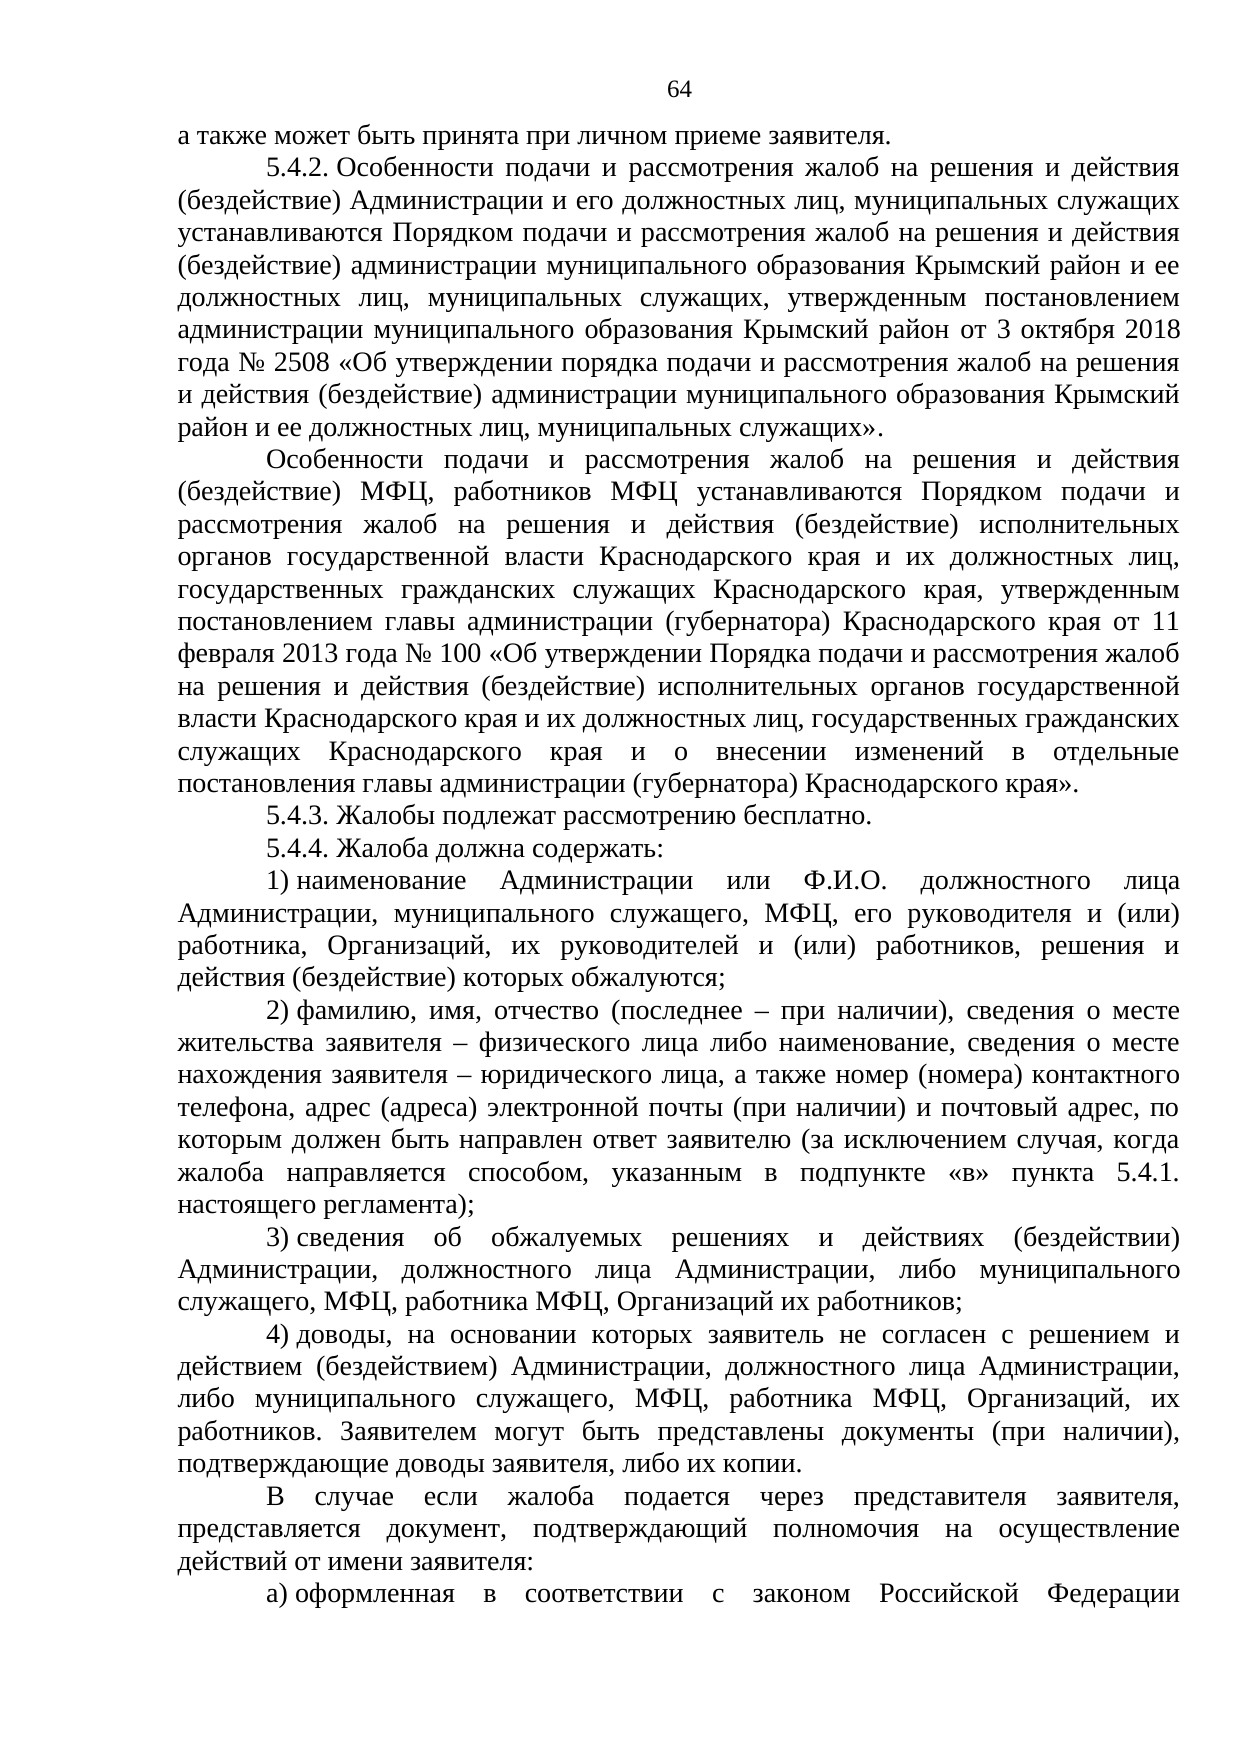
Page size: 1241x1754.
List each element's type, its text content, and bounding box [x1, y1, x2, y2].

text 5.4.3. Жалобы подлежат рассмотрению бесплатно. [177, 798, 1181, 831]
text 5.4.4. Жалоба должна содержать: [177, 831, 1181, 863]
text 4) доводы, на основании которых заявитель не согласен с решением и действием (бездействием) Администрации, должностного лица Администрации, либо муниципального служащего, МФЦ, работника МФЦ, Организаций, их работников. Заявителем могут быть представлены документы (при наличии), подтверждающие доводы заявителя, либо их копии. [177, 1317, 1181, 1479]
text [177, 118, 1181, 151]
text 2) фамилию, имя, отчество (последнее – при наличии), сведения о месте жительства заявителя – физического лица либо наименование, сведения о месте нахождения заявителя – юридического лица, а также номер (номера) контактного телефона, адрес (адреса) электронной почты (при наличии) и почтовый адрес, по которым должен быть направлен ответ заявителю (за исключением случая, когда жалоба направляется способом, указанным в подпункте «в» пункта 5.4.1. настоящего регламента); [177, 993, 1181, 1219]
text 1) наименование Администрации или Ф.И.О. должностного лица Администрации, муниципального служащего, МФЦ, его руководителя и (или) работника, Организаций, их руководителей и (или) работников, решения и действия (бездействие) которых обжалуются; [177, 863, 1181, 993]
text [177, 1576, 1181, 1608]
text Особенности подачи и рассмотрения жалоб на решения и действия (бездействие) МФЦ, работников МФЦ устанавливаются Порядком подачи и рассмотрения жалоб на решения и действия (бездействие) исполнительных органов государственной власти Краснодарского края и их должностных лиц, государственных гражданских служащих Краснодарского края, утвержденным постановлением главы администрации (губернатора) Краснодарского края от 11 февраля 2013 года № 100 «Об утверждении Порядка подачи и рассмотрения жалоб на решения и действия (бездействие) исполнительных органов государственной власти Краснодарского края и их должностных лиц, государственных гражданских служащих Краснодарского края и о внесении изменений в отдельные постановления главы администрации (губернатора) Краснодарского края». [177, 442, 1181, 798]
text В случае если жалоба подается через представителя заявителя, представляется документ, подтверждающий полномочия на осуществление действий от имени заявителя: [177, 1479, 1181, 1576]
text 3) сведения об обжалуемых решениях и действиях (бездействии) Администрации, должностного лица Администрации, либо муниципального служащего, МФЦ, работника МФЦ, Организаций их работников; [177, 1219, 1181, 1317]
text 5.4.2. Особенности подачи и рассмотрения жалоб на решения и действия (бездействие) Администрации и его должностных лиц, муниципальных служащих устанавливаются Порядком подачи и рассмотрения жалоб на решения и действия (бездействие) администрации муниципального образования Крымский район и ее должностных лиц, муниципальных служащих, утвержденным постановлением администрации муниципального образования Крымский район от 3 октября 2018 года № 2508 «Об утверждении порядка подачи и рассмотрения жалоб на решения и действия (бездействие) администрации муниципального образования Крымский район и ее должностных лиц, муниципальных служащих». [177, 151, 1181, 442]
